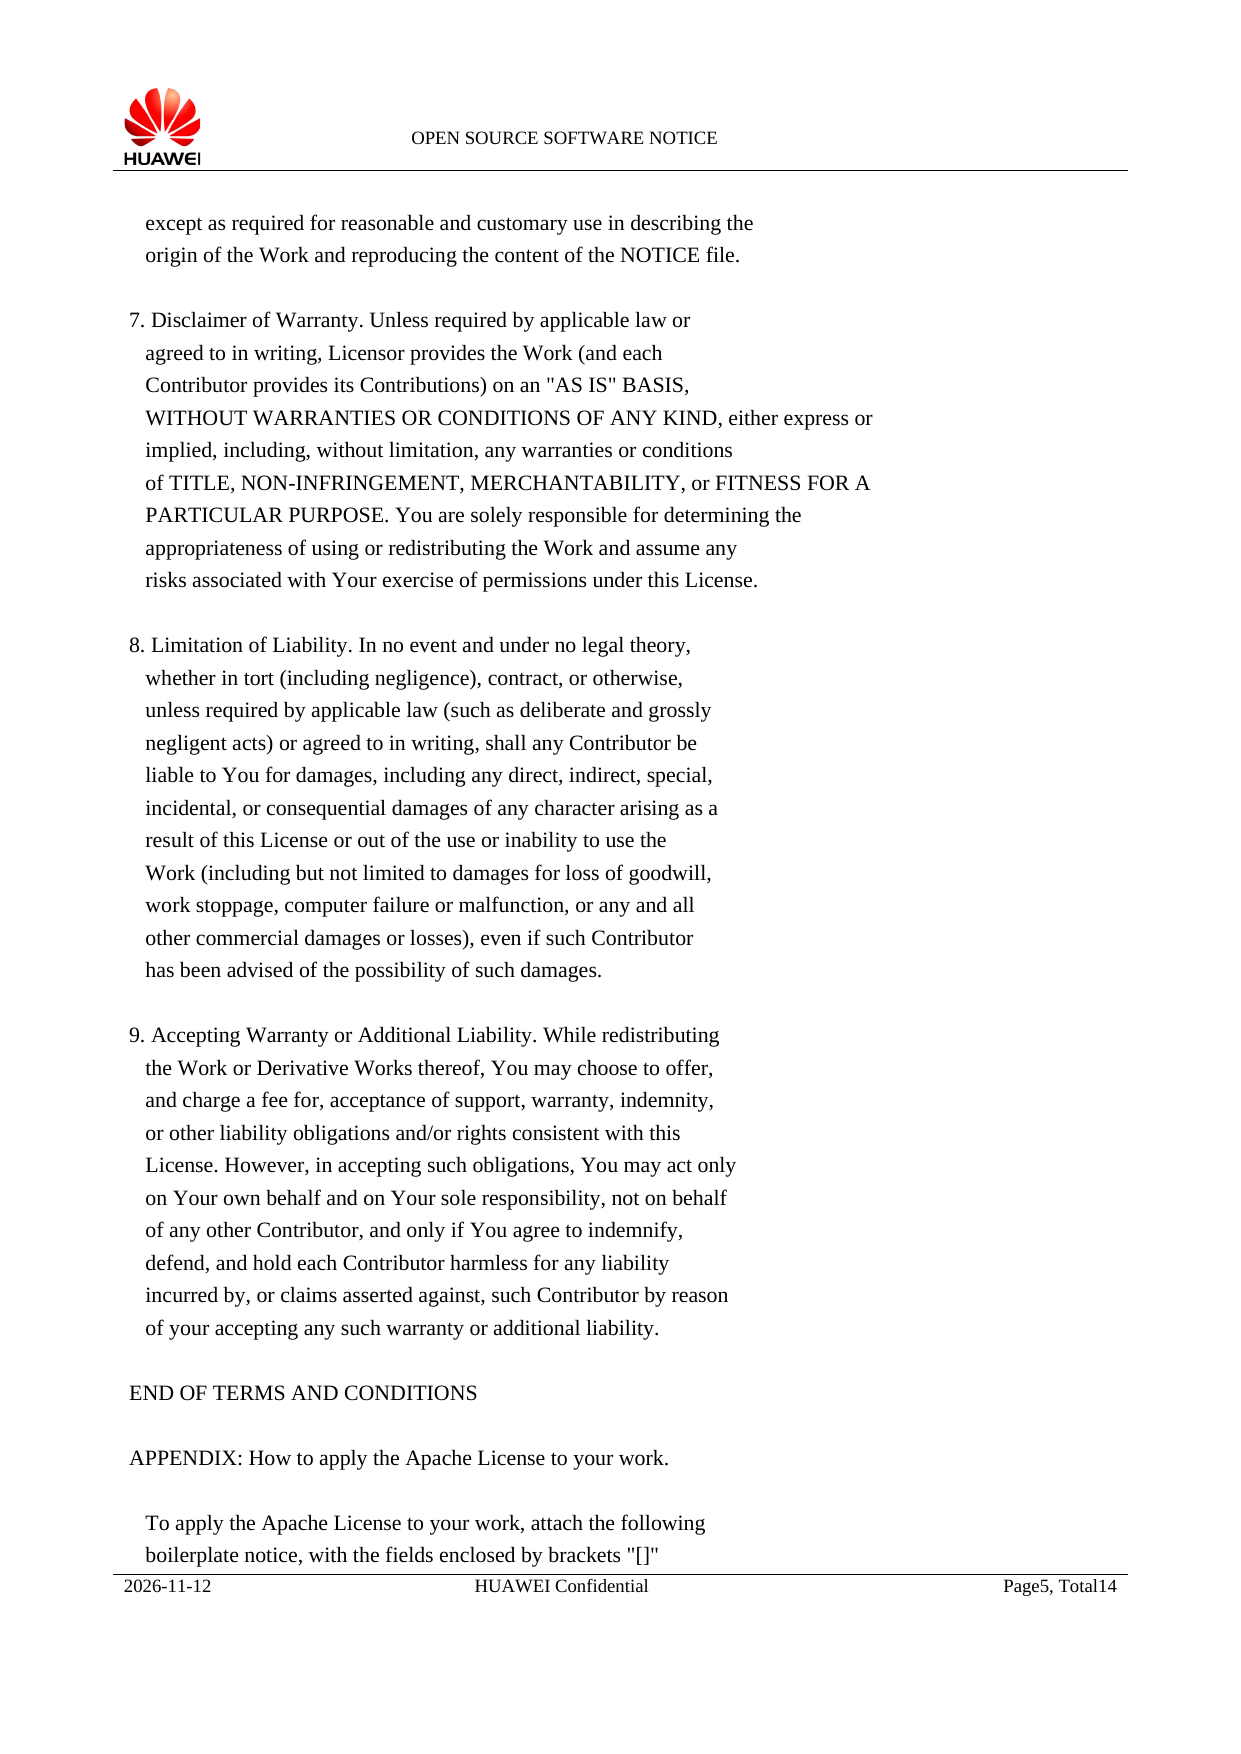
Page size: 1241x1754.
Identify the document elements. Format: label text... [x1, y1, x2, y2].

picture [124, 88, 201, 165]
